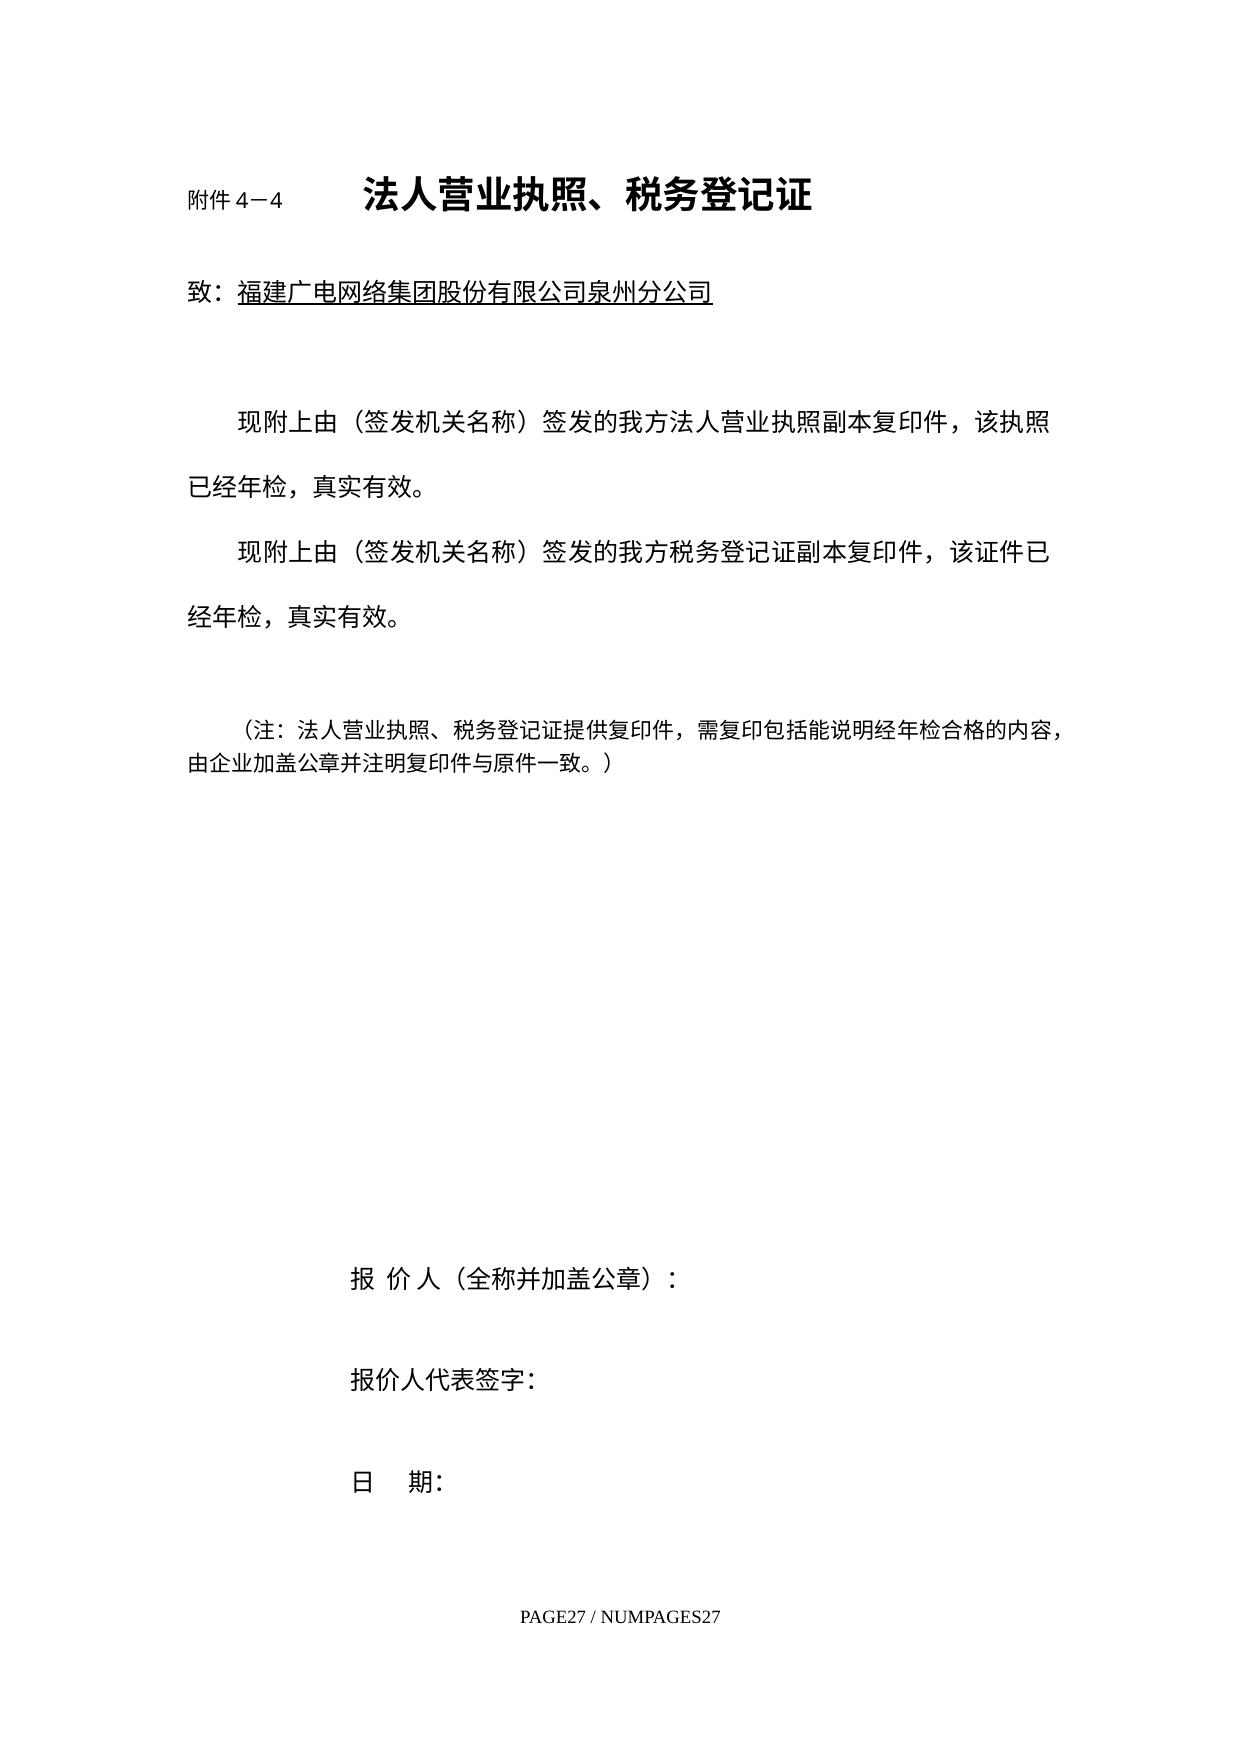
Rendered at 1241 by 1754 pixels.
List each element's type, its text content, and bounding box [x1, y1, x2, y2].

text 致：福建广电网络集团股份有限公司泉州分公司 [187, 258, 1053, 323]
text 报价人代表签字： [187, 1346, 1053, 1411]
text 报 价 人（全称并加盖公章）： [187, 1245, 1053, 1310]
text 现附上由（签发机关名称）签发的我方法人营业执照副本复印件，该执照已经年检，真实有效。 [187, 388, 1053, 518]
text 日 期： [187, 1448, 1053, 1513]
text （注：法人营业执照、税务登记证提供复印件，需复印包括能说明经年检合格的内容，由企业加盖公章并注明复印件与原件一致。） [187, 713, 1053, 778]
text 现附上由（签发机关名称）签发的我方税务登记证副本复印件，该证件已经年检，真实有效。 [187, 518, 1053, 648]
text 附件4－4 法人营业执照、税务登记证 [187, 160, 1053, 225]
